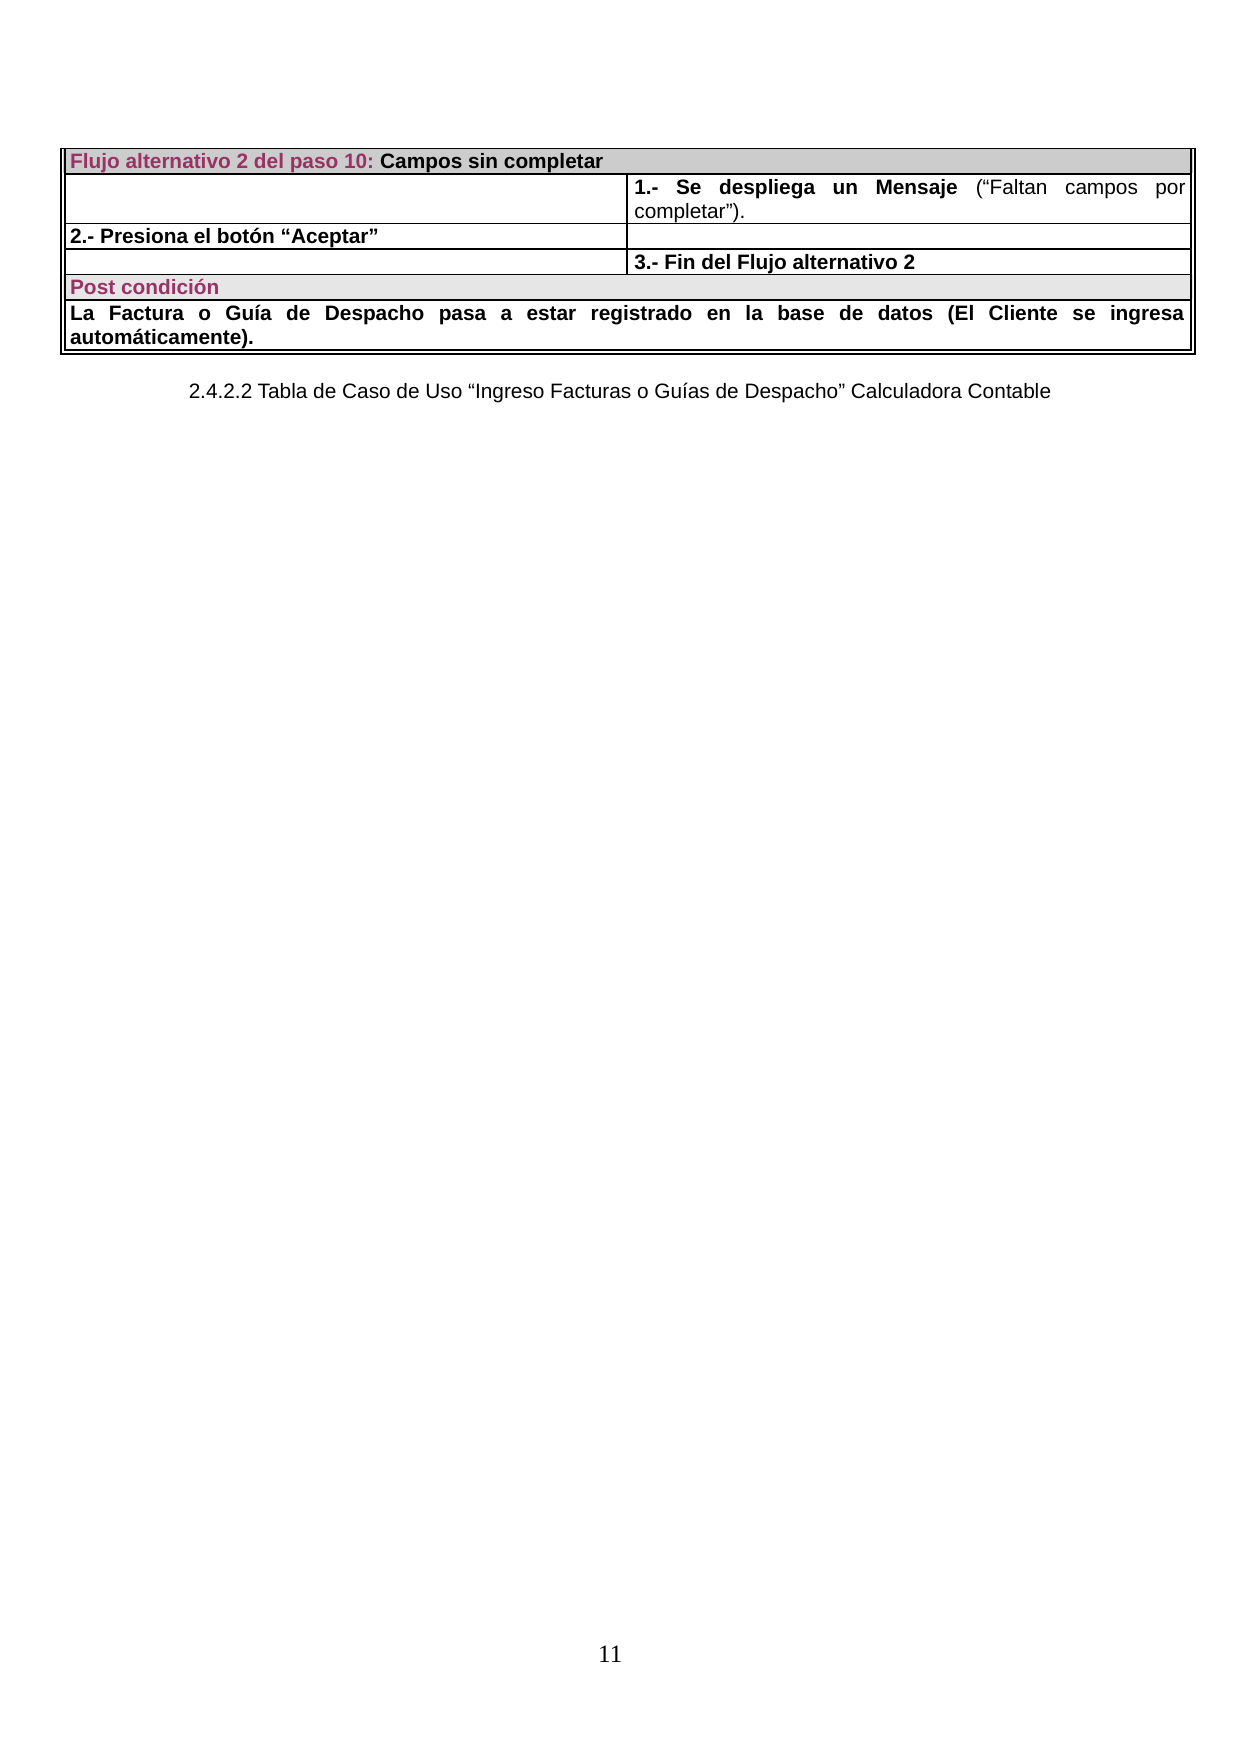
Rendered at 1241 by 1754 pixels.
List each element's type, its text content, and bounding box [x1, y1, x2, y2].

table_cell 3.- Fin del Flujo alternativo 2 [628, 250, 1190, 274]
table_cell [66, 250, 626, 274]
text 2.4.2.2 Tabla de Caso de Uso “Ingreso Facturas o Guías de Despacho” Calculadora Contable [177, 379, 1063, 403]
table_cell 2.- Presiona el botón “Aceptar” [66, 224, 626, 248]
table_cell Post condición [66, 275, 1190, 299]
table_cell 1.- Se despliega un Mensaje (“Faltan campos por completar”). [628, 175, 1190, 223]
table_cell La Factura o Guía de Despacho pasa a estar registrado en la base de datos (El Cliente se ingresa automáticamente). [66, 301, 1190, 349]
table_cell [628, 224, 1190, 248]
table_cell [66, 175, 626, 223]
table_header Flujo alternativo 2 del paso 10: Campos sin completar [66, 149, 1190, 173]
